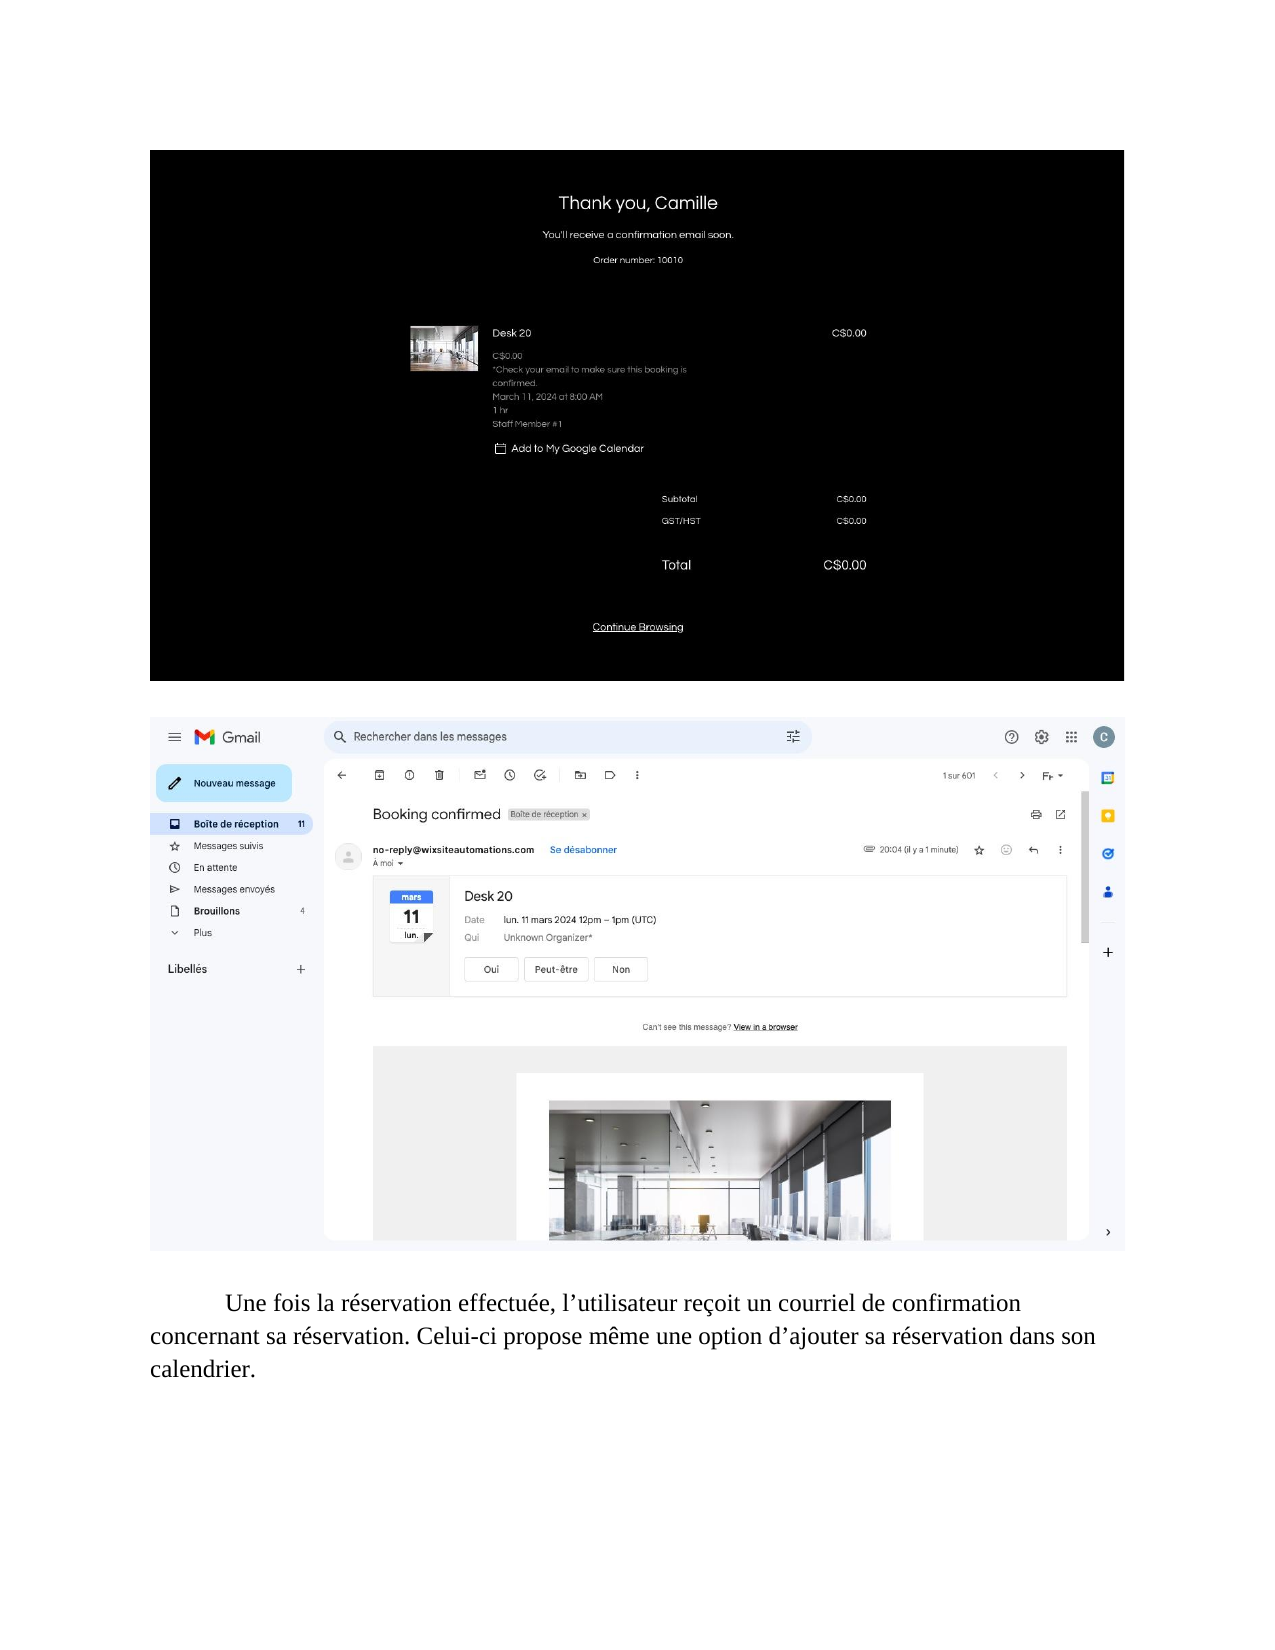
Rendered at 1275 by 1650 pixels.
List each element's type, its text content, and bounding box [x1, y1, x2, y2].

picture [150, 717, 1125, 1251]
text Une fois la réservation effectuée, l’utilisateur reçoit un courriel de confirmation concernant sa réservation. Celui-ci propose même une option d’ajouter sa réservation dans son calendrier. [150, 1288, 1125, 1383]
picture [150, 150, 1125, 681]
